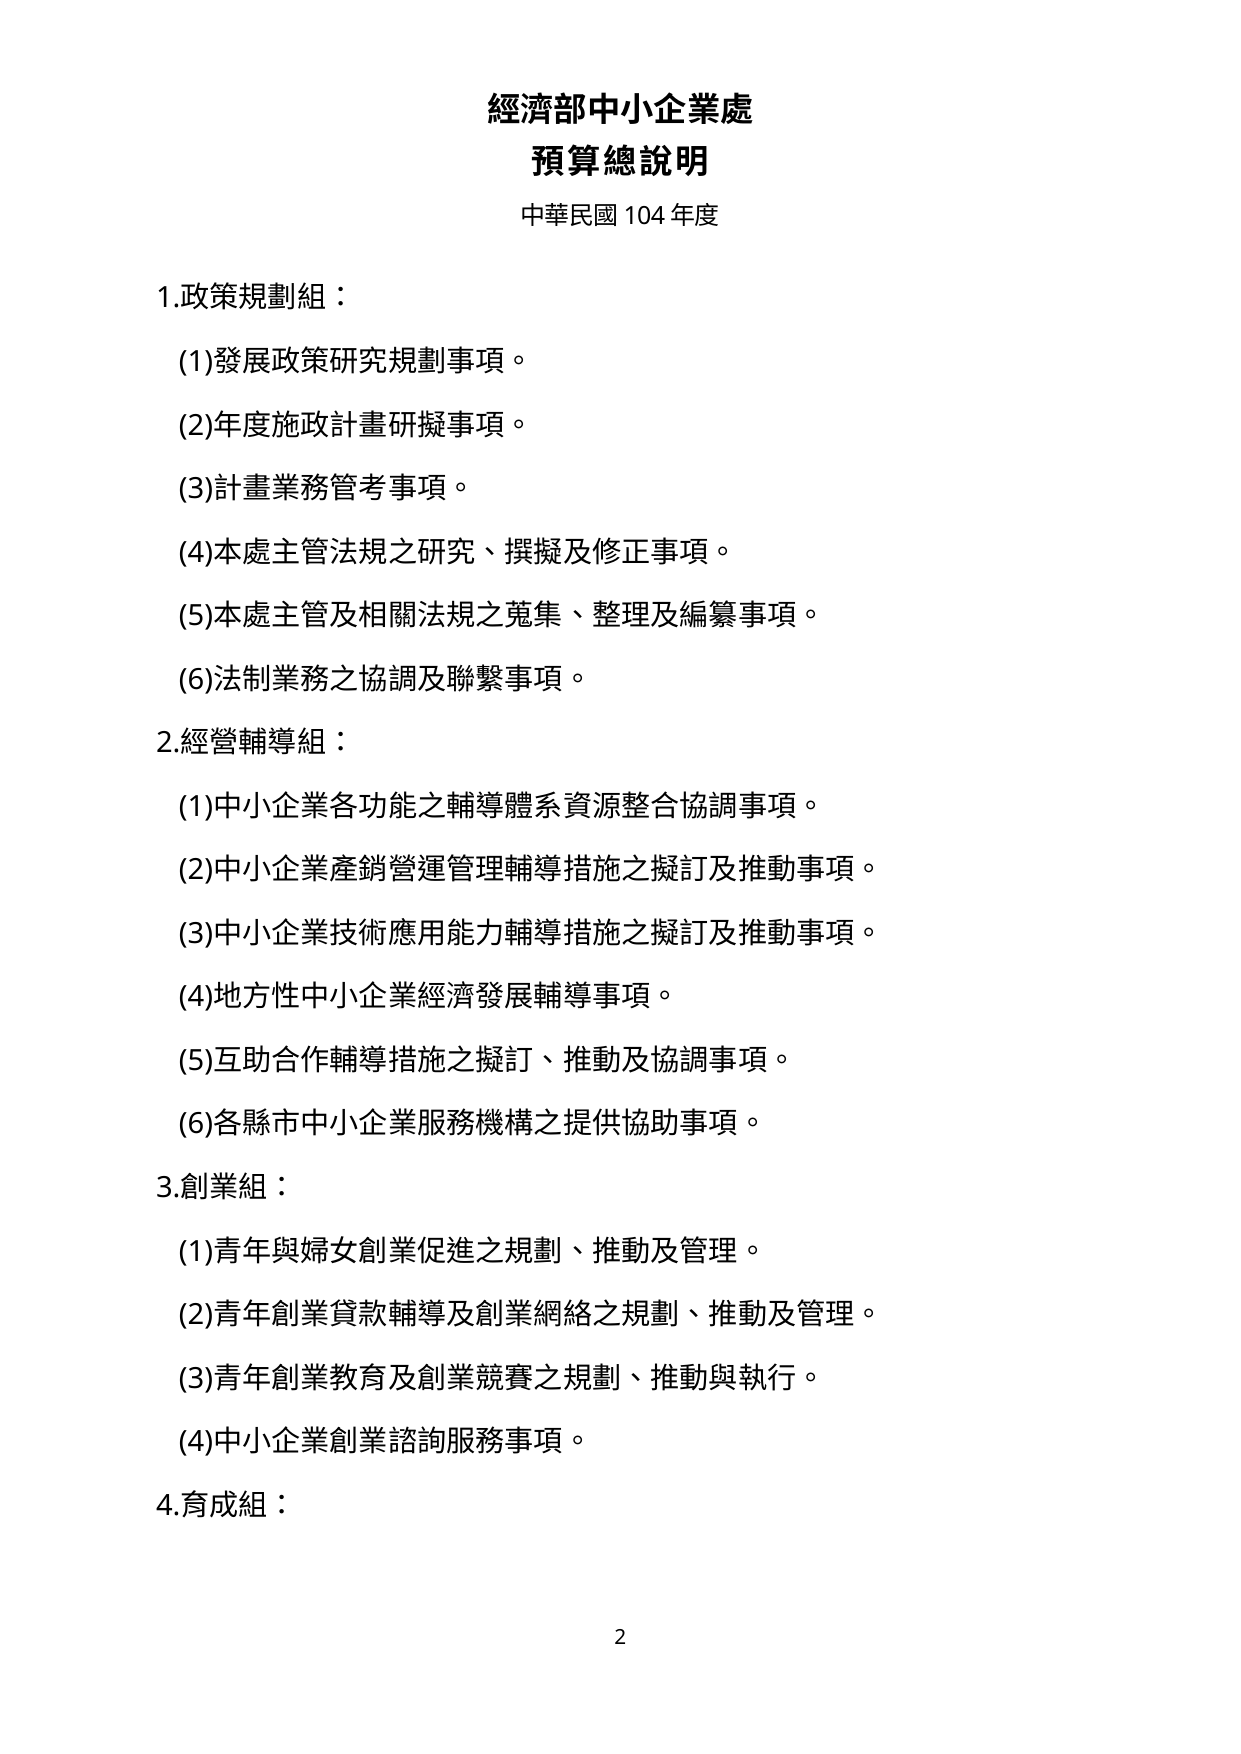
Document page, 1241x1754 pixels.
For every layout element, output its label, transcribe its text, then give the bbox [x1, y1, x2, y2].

text (1)發展政策研究規劃事項。 [149, 338, 1128, 380]
text (4)地方性中小企業經濟發展輔導事項。 [149, 973, 1128, 1015]
text (3)計畫業務管考事項。 [149, 465, 1128, 507]
text 3.創業組： [156, 1164, 1128, 1206]
text (5)互助合作輔導措施之擬訂、推動及協調事項。 [149, 1037, 1128, 1079]
text (4)中小企業創業諮詢服務事項。 [149, 1418, 1128, 1460]
text (2)青年創業貸款輔導及創業網絡之規劃、推動及管理。 [149, 1291, 1128, 1333]
text (4)本處主管法規之研究、撰擬及修正事項。 [149, 528, 1128, 571]
text 1.政策規劃組： [156, 274, 1128, 316]
text (5)本處主管及相關法規之蒐集、整理及編纂事項。 [149, 592, 1128, 634]
text (3)青年創業教育及創業競賽之規劃、推動與執行。 [149, 1354, 1128, 1397]
text (6)各縣市中小企業服務機構之提供協助事項。 [149, 1100, 1128, 1142]
text 4.育成組： [156, 1481, 1128, 1524]
text 2.經營輔導組： [156, 719, 1128, 761]
text (2)中小企業產銷營運管理輔導措施之擬訂及推動事項。 [149, 846, 1128, 888]
text (1)中小企業各功能之輔導體系資源整合協調事項。 [149, 782, 1128, 825]
text (3)中小企業技術應用能力輔導措施之擬訂及推動事項。 [149, 909, 1128, 952]
text (1)青年與婦女創業促進之規劃、推動及管理。 [149, 1227, 1128, 1269]
text (6)法制業務之協調及聯繫事項。 [149, 655, 1128, 698]
text (2)年度施政計畫研擬事項。 [149, 401, 1128, 443]
